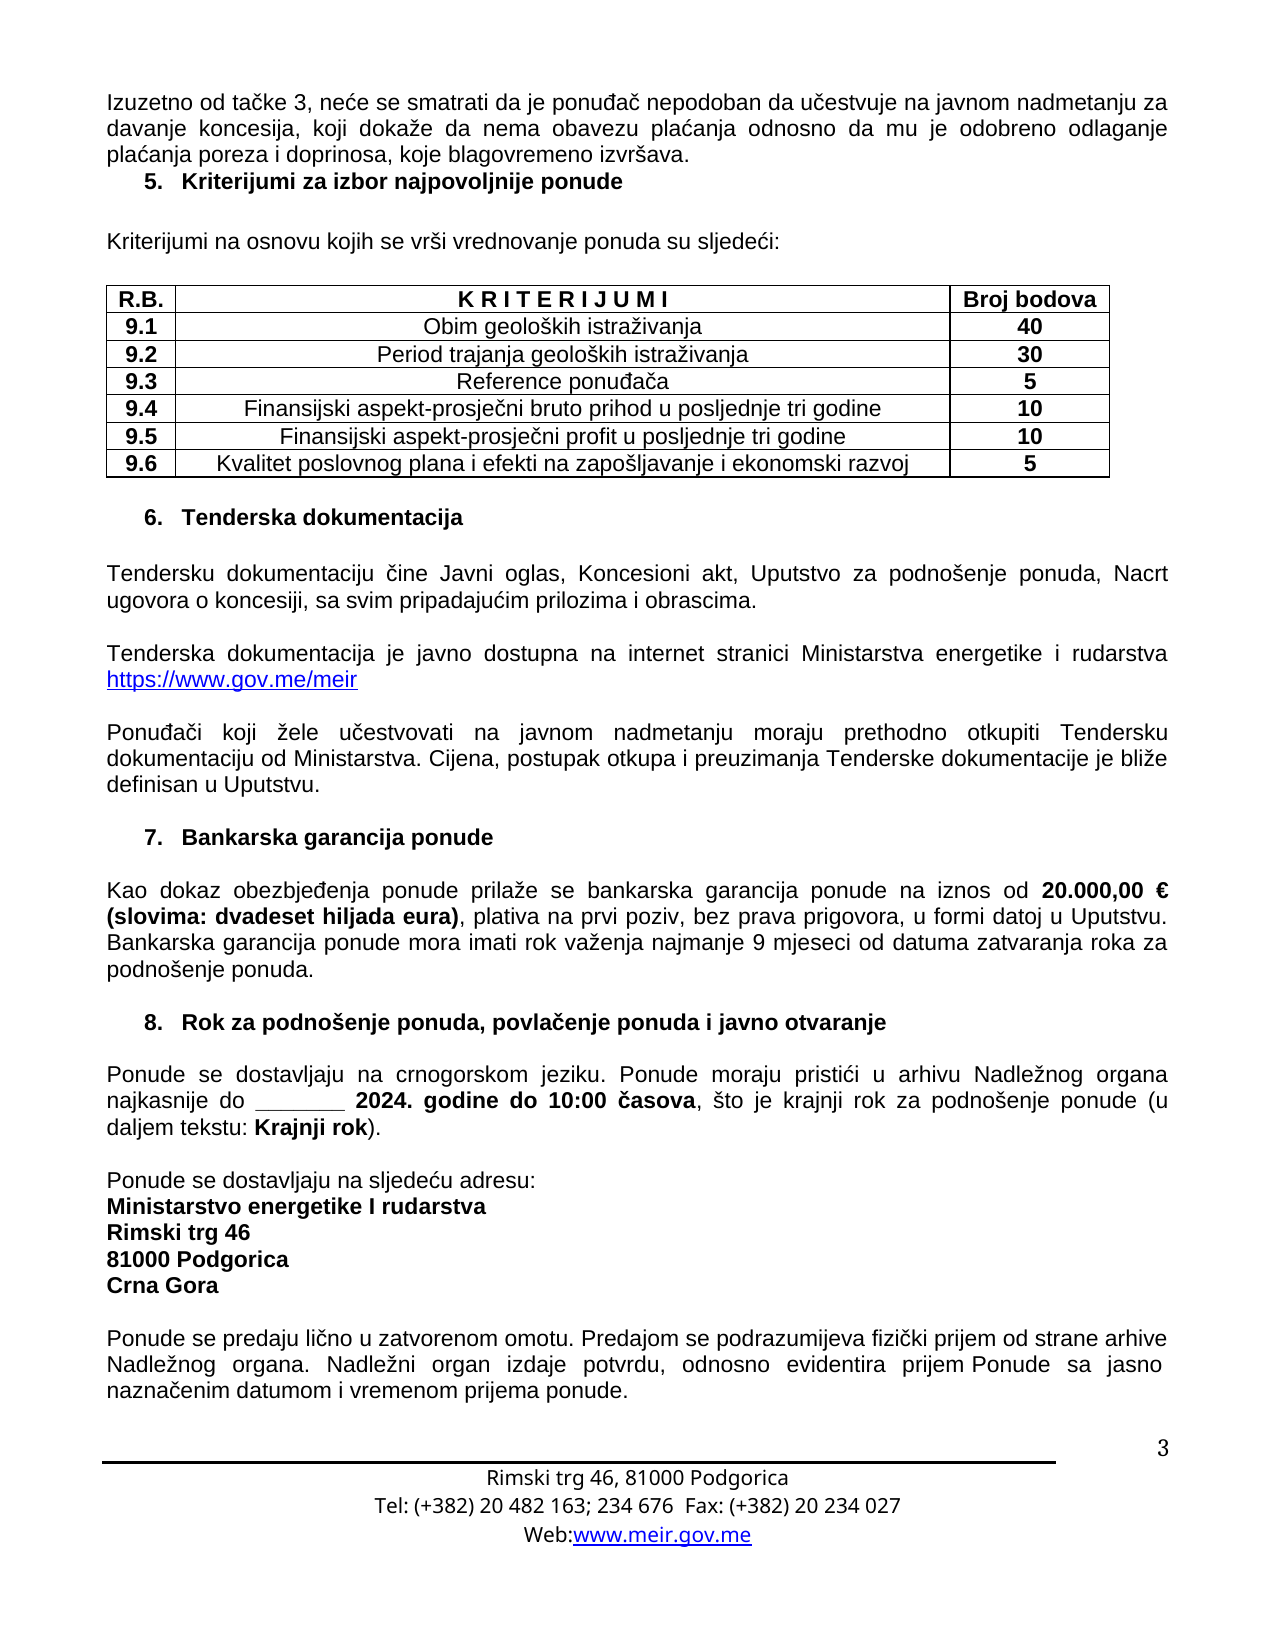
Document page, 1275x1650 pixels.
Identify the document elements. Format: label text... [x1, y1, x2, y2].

text Tenderska dokumentacija je javno dostupna na internet stranici Ministarstva energetike i rudarstva https://www.gov.me/meir [106, 639, 1169, 692]
text Kao dokaz obezbjeđenja ponude prilaže se bankarska garancija ponude na iznos od 20.000,00 € (slovima: dvadeset hiljada eura), plativa na prvi poziv, bez prava prigovora, u formi datoj u Uputstvu. Bankarska garancija ponude mora imati rok važenja najmanje 9 mjeseci od datuma zatvaranja roka za podnošenje ponuda. [106, 877, 1169, 982]
table_cell 9.4 [107, 395, 175, 422]
table_header K R I T E R I J U M I [176, 286, 949, 312]
table_cell 9.2 [107, 341, 175, 367]
table_cell Kvalitet poslovnog plana i efekti na zapošljavanje i ekonomski razvoj [176, 450, 949, 476]
text Ponude se predaju lično u zatvorenom omotu. Predajom se podrazumijeva fizički prijem od strane arhive Nadležnog organa. Nadležni organ izdaje potvrdu, odnosno evidentira prijem Ponude sa jasno naznačenim datumom i vremenom prijema ponude. [106, 1325, 1169, 1404]
table_cell 5 [951, 450, 1109, 476]
text Ministarstvo energetike I rudarstva [106, 1193, 1169, 1219]
text Ponude se dostavljaju na sljedeću adresu: [106, 1167, 1169, 1193]
list Bankarska garancija ponude [144, 824, 1169, 850]
table_cell 30 [951, 341, 1109, 367]
text Kriterijumi na osnovu kojih se vrši vrednovanje ponuda su sljedeći: [106, 228, 1169, 254]
text Izuzetno od tačke 3, neće se smatrati da je ponuđač nepodoban da učestvuje na javnom nadmetanju za davanje koncesija, koji dokaže da nema obavezu plaćanja odnosno da mu je odobreno odlaganje plaćanja poreza i doprinosa, koje blagovremeno izvršava. [106, 89, 1169, 168]
text 81000 Podgorica [106, 1246, 1169, 1272]
table_cell 9.3 [107, 368, 175, 394]
text Ponude se dostavljaju na crnogorskom jeziku. Ponude moraju pristići u arhivu Nadležnog organa najkasnije do _______ 2024. godine do 10:00 časova, što je krajnji rok za podnošenje ponude (u daljem tekstu: Krajnji rok). [106, 1061, 1169, 1140]
table_cell 40 [951, 313, 1109, 339]
table_cell Reference ponuđača [176, 368, 949, 394]
list Tenderska dokumentacija [144, 504, 1169, 530]
list Kriterijumi za izbor najpovoljnije ponude [144, 168, 1169, 194]
table_header R.B. [107, 286, 175, 312]
text Crna Gora [106, 1272, 1169, 1298]
table_cell 5 [951, 368, 1109, 394]
table_cell 9.6 [107, 450, 175, 476]
table_cell 9.1 [107, 313, 175, 339]
table_cell Finansijski aspekt-prosječni bruto prihod u posljednje tri godine [176, 395, 949, 422]
table_cell Finansijski aspekt-prosječni profit u posljednje tri godine [176, 423, 949, 449]
text Ponuđači koji žele učestvovati na javnom nadmetanju moraju prethodno otkupiti Tendersku dokumentaciju od Ministarstva. Cijena, postupak otkupa i preuzimanja Tenderske dokumentacije je bliže definisan u Uputstvu. [106, 718, 1169, 798]
table_cell 9.5 [107, 423, 175, 449]
table_cell Obim geoloških istraživanja [176, 313, 949, 339]
text Rimski trg 46 [106, 1219, 1169, 1246]
text Tendersku dokumentaciju čine Javni oglas, Koncesioni akt, Uputstvo za podnošenje ponuda, Nacrt ugovora o koncesiji, sa svim pripadajućim prilozima i obrascima. [106, 560, 1169, 613]
table_cell 10 [951, 395, 1109, 422]
list Rok za podnošenje ponuda, povlačenje ponuda i javno otvaranje [144, 1008, 1169, 1035]
table_cell 10 [951, 423, 1109, 449]
table_header Broj bodova [951, 286, 1109, 312]
table_cell Period trajanja geoloških istraživanja [176, 341, 949, 367]
